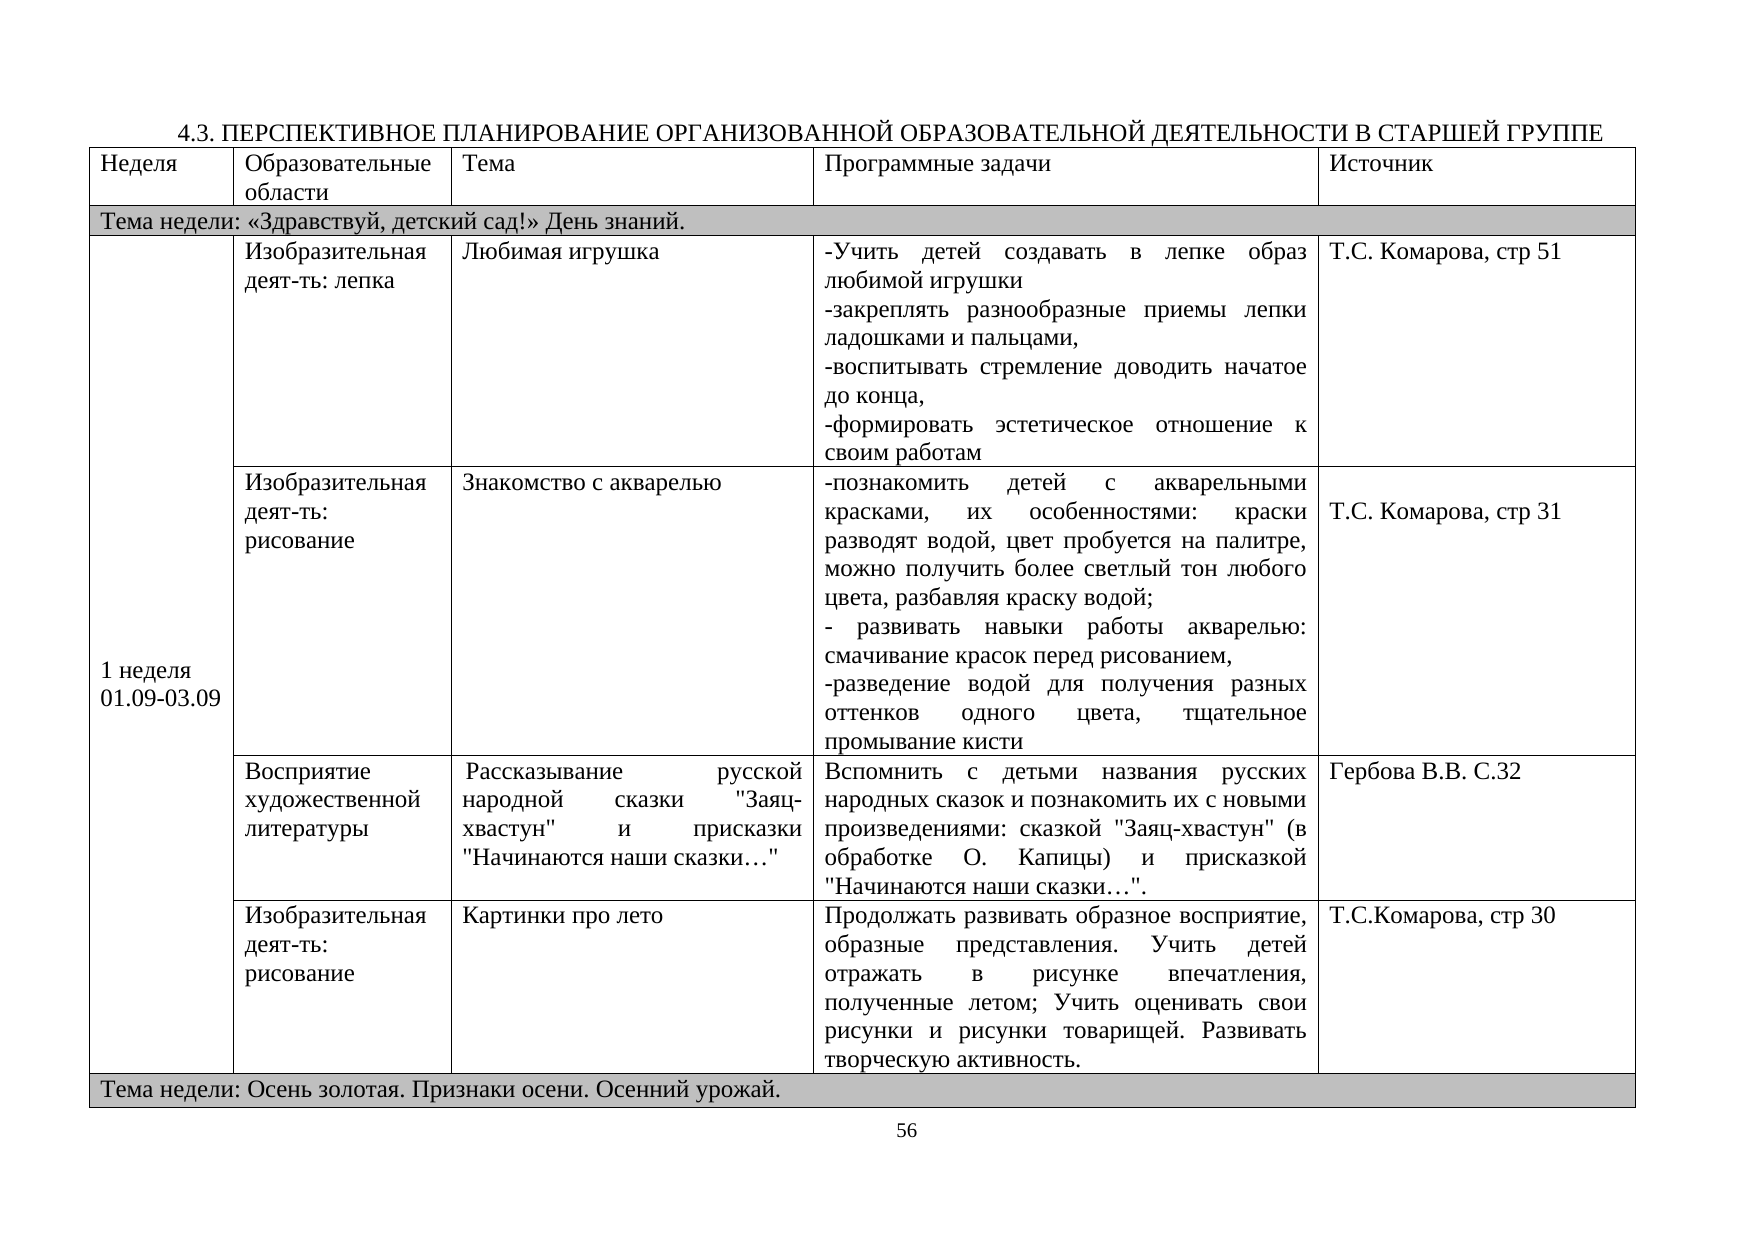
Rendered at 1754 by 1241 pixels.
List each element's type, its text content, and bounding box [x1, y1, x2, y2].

table_cell Т.С. Комарова, стр 51 [1319, 236, 1635, 466]
table_cell -познакомить детей с акварельными красками, их особенностями: краски разводят водой, цвет пробуется на палитре, можно получить более светлый тон любого цвета, разбавляя краску водой; - развивать навыки работы акварелью: смачивание красок перед рисованием, -разведение водой для получения разных оттенков одного цвета, тщательное промывание кисти [814, 467, 1318, 755]
table_cell Картинки про лето [452, 901, 813, 1073]
table_cell Любимая игрушка [452, 236, 813, 466]
table_cell Изобразительная деят-ть: рисование [234, 467, 451, 755]
table_cell Тема недели: Осень золотая. Признаки осени. Осенний урожай. [90, 1074, 1635, 1107]
table_cell Т.С.Комарова, стр 30 [1319, 901, 1635, 1073]
table_header Образовательные области [234, 148, 451, 205]
table_cell Восприятие художественной литературы [234, 756, 451, 899]
table_cell Тема недели: «Здравствуй, детский сад!» День знаний. [90, 206, 1635, 235]
table_header Источник [1319, 148, 1635, 205]
table_cell Изобразительная деят-ть: рисование [234, 901, 451, 1073]
table_cell Рассказывание русской народной сказки "Заяц-хвастун" и присказки "Начинаются наши сказки…" [452, 756, 813, 899]
table_header Тема [452, 148, 813, 205]
table_header Программные задачи [814, 148, 1318, 205]
table_cell Изобразительная деят-ть: лепка [234, 236, 451, 466]
table_cell Гербова В.В. С.32 [1319, 756, 1635, 899]
table_cell -Учить детей создавать в лепке образ любимой игрушки -закреплять разнообразные приемы лепки ладошками и пальцами, -воспитывать стремление доводить начатое до конца, -формировать эстетическое отношение к своим работам [814, 236, 1318, 466]
table_header Неделя [90, 148, 233, 205]
table_cell Знакомство с акварелью [452, 467, 813, 755]
table_cell Продолжать развивать образное восприятие, образные представления. Учить детей отражать в рисунке впечатления, полученные летом; Учить оценивать свои рисунки и рисунки товарищей. Развивать творческую активность. [814, 901, 1318, 1073]
table_cell Вспомнить с детьми названия русских народных сказок и познакомить их с новыми произведениями: сказкой "Заяц-хвастун" (в обработке О. Капицы) и присказкой "Начинаются наши сказки…". [814, 756, 1318, 899]
table_cell 1 неделя 01.09-03.09 [90, 236, 233, 1073]
text 4.3. ПЕРСПЕКТИВНОЕ ПЛАНИРОВАНИЕ ОРГАНИЗОВАННОЙ ОБРАЗОВАТЕЛЬНОЙ ДЕЯТЕЛЬНОСТИ В СТАРШЕЙ ГРУППЕ [177, 118, 1636, 147]
table_cell Т.С. Комарова, стр 31 [1319, 467, 1635, 755]
